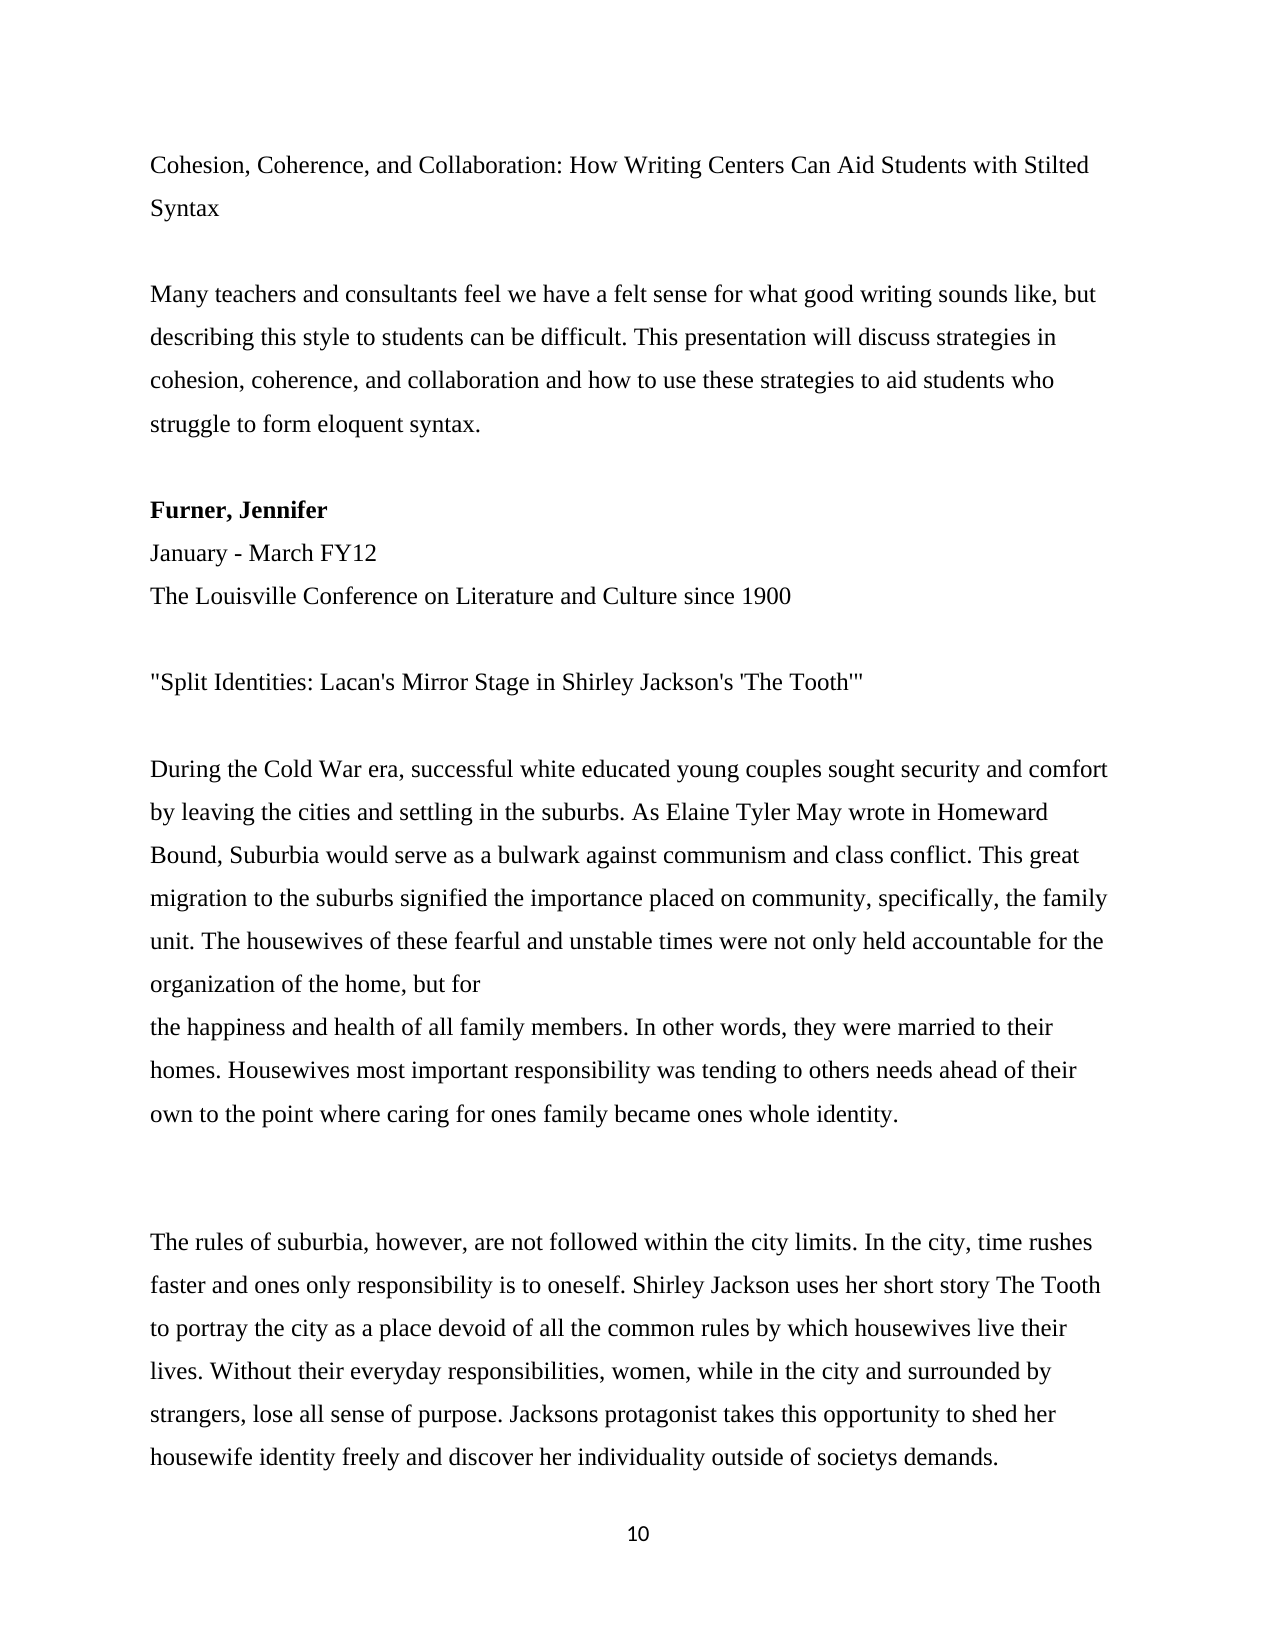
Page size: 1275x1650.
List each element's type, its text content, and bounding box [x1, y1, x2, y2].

text Furner, Jennifer [150, 495, 1125, 524]
text Many teachers and consultants feel we have a felt sense for what good writing sounds like, but describing this style to students can be difficult. This presentation will discuss strategies in cohesion, coherence, and collaboration and how to use these strategies to aid students who struggle to form eloquent syntax. [150, 279, 1125, 437]
text The rules of suburbia, however, are not followed within the city limits. In the city, time rushes faster and ones only responsibility is to oneself. Shirley Jackson uses her short story The Tooth to portray the city as a place devoid of all the common rules by which housewives live their lives. Without their everyday responsibilities, women, while in the city and surrounded by strangers, lose all sense of purpose. Jacksons protagonist takes this opportunity to shed her housewife identity freely and discover her individuality outside of societys demands. [150, 1227, 1125, 1471]
text Cohesion, Coherence, and Collaboration: How Writing Centers Can Aid Students with Stilted Syntax [150, 150, 1125, 222]
text January - March FY12 [150, 538, 1125, 567]
text the happiness and health of all family members. In other words, they were married to their homes. Housewives most important responsibility was tending to others needs ahead of their own to the point where caring for ones family became ones whole identity. [150, 1012, 1125, 1169]
text During the Cold War era, successful white educated young couples sought security and comfort by leaving the cities and settling in the suburbs. As Elaine Tyler May wrote in Homeward Bound, Suburbia would serve as a bulwark against communism and class conflict. This great migration to the suburbs signified the importance placed on community, specifically, the family unit. The housewives of these fearful and unstable times were not only held accountable for the organization of the home, but for [150, 754, 1125, 998]
text "Split Identities: Lacan's Mirror Stage in Shirley Jackson's 'The Tooth'" [150, 667, 1125, 696]
text The Louisville Conference on Literature and Culture since 1900 [150, 581, 1125, 610]
